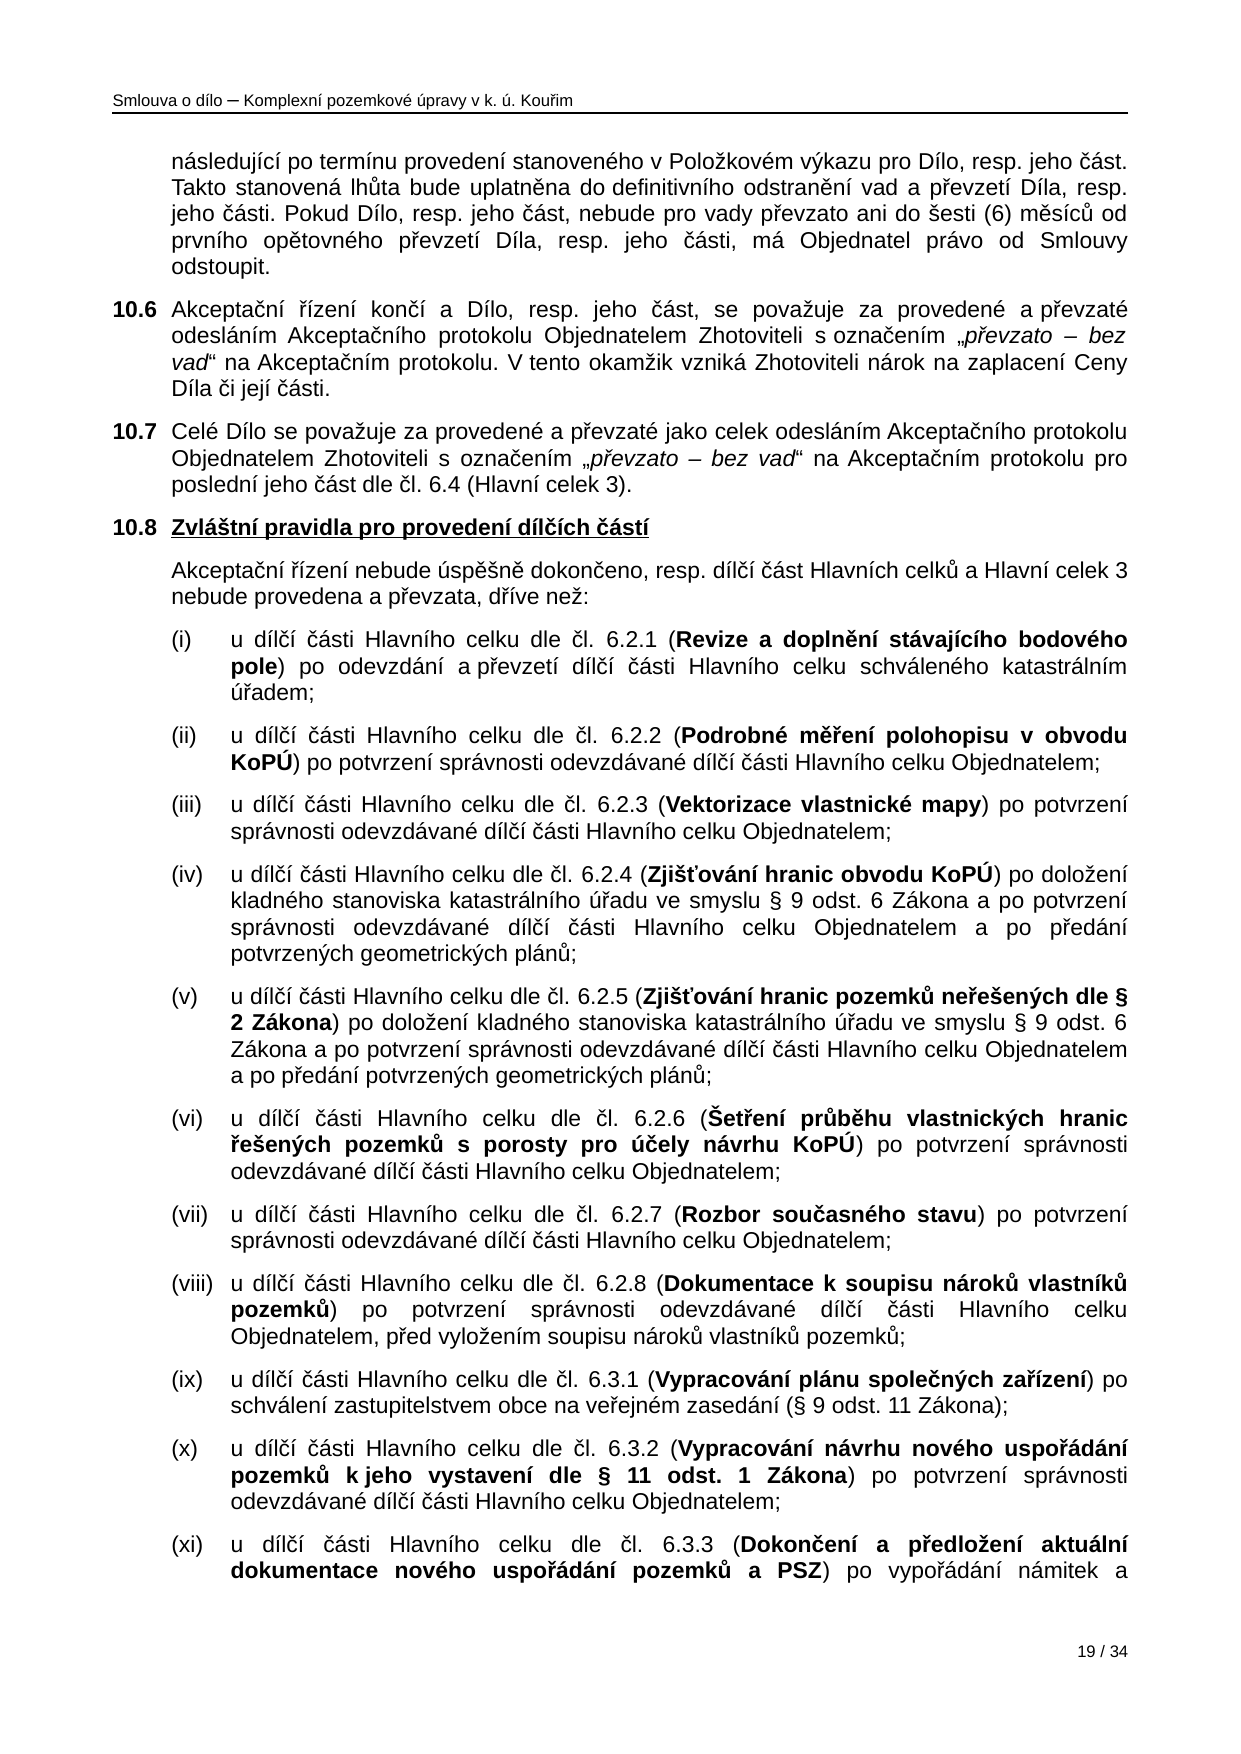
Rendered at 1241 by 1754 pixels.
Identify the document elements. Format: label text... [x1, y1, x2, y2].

list u dílčí části Hlavního celku dle čl. 6.2.6 (Šetření průběhu vlastnických hranic řešených pozemků s porosty pro účely návrhu KoPÚ) po potvrzení správnosti odevzdávané dílčí části Hlavního celku Objednatelem; [171, 1105, 1128, 1184]
text Akceptační řízení končí a Dílo, resp. jeho část, se považuje za provedené a převzaté odesláním Akceptačního protokolu Objednatelem Zhotoviteli s označením „převzato – bez vad“ na Akceptačním protokolu. V tento okamžik vzniká Zhotoviteli nárok na zaplacení Ceny Díla či její části. [112, 296, 1128, 402]
text Zvláštní pravidla pro provedení dílčích částí [112, 514, 1128, 540]
list u dílčí části Hlavního celku dle čl. 6.2.8 (Dokumentace k soupisu nároků vlastníků pozemků) po potvrzení správnosti odevzdávané dílčí části Hlavního celku Objednatelem, před vyložením soupisu nároků vlastníků pozemků; [171, 1270, 1128, 1349]
list u dílčí části Hlavního celku dle čl. 6.2.4 (Zjišťování hranic obvodu KoPÚ) po doložení kladného stanoviska katastrálního úřadu ve smyslu § 9 odst. 6 Zákona a po potvrzení správnosti odevzdávané dílčí části Hlavního celku Objednatelem a po předání potvrzených geometrických plánů; [171, 861, 1128, 966]
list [171, 1531, 1128, 1584]
list Akceptační řízení nebude úspěšně dokončeno, resp. dílčí část Hlavních celků a Hlavní celek 3 nebude provedena a převzata, dříve než: [171, 557, 1128, 610]
list u dílčí části Hlavního celku dle čl. 6.3.2 (Vypracování návrhu nového uspořádání pozemků k jeho vystavení dle § 11 odst. 1 Zákona) po potvrzení správnosti odevzdávané dílčí části Hlavního celku Objednatelem; [171, 1435, 1128, 1514]
text Celé Dílo se považuje za provedené a převzaté jako celek odesláním Akceptačního protokolu Objednatelem Zhotoviteli s označením „převzato – bez vad“ na Akceptačním protokolu pro poslední jeho část dle čl. 6.4 (Hlavní celek 3). [112, 418, 1128, 497]
list u dílčí části Hlavního celku dle čl. 6.2.7 (Rozbor současného stavu) po potvrzení správnosti odevzdávané dílčí části Hlavního celku Objednatelem; [171, 1201, 1128, 1253]
list u dílčí části Hlavního celku dle čl. 6.3.1 (Vypracování plánu společných zařízení) po schválení zastupitelstvem obce na veřejném zasedání (§ 9 odst. 11 Zákona); [171, 1366, 1128, 1418]
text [112, 148, 1128, 279]
list u dílčí části Hlavního celku dle čl. 6.2.5 (Zjišťování hranic pozemků neřešených dle § 2 Zákona) po doložení kladného stanoviska katastrálního úřadu ve smyslu § 9 odst. 6 Zákona a po potvrzení správnosti odevzdávané dílčí části Hlavního celku Objednatelem a po předání potvrzených geometrických plánů; [171, 983, 1128, 1088]
list u dílčí části Hlavního celku dle čl. 6.2.2 (Podrobné měření polohopisu v obvodu KoPÚ) po potvrzení správnosti odevzdávané dílčí části Hlavního celku Objednatelem; [171, 722, 1128, 775]
list u dílčí části Hlavního celku dle čl. 6.2.1 (Revize a doplnění stávajícího bodového pole) po odevzdání a převzetí dílčí části Hlavního celku schváleného katastrálním úřadem; [171, 626, 1128, 705]
list u dílčí části Hlavního celku dle čl. 6.2.3 (Vektorizace vlastnické mapy) po potvrzení správnosti odevzdávané dílčí části Hlavního celku Objednatelem; [171, 791, 1128, 844]
